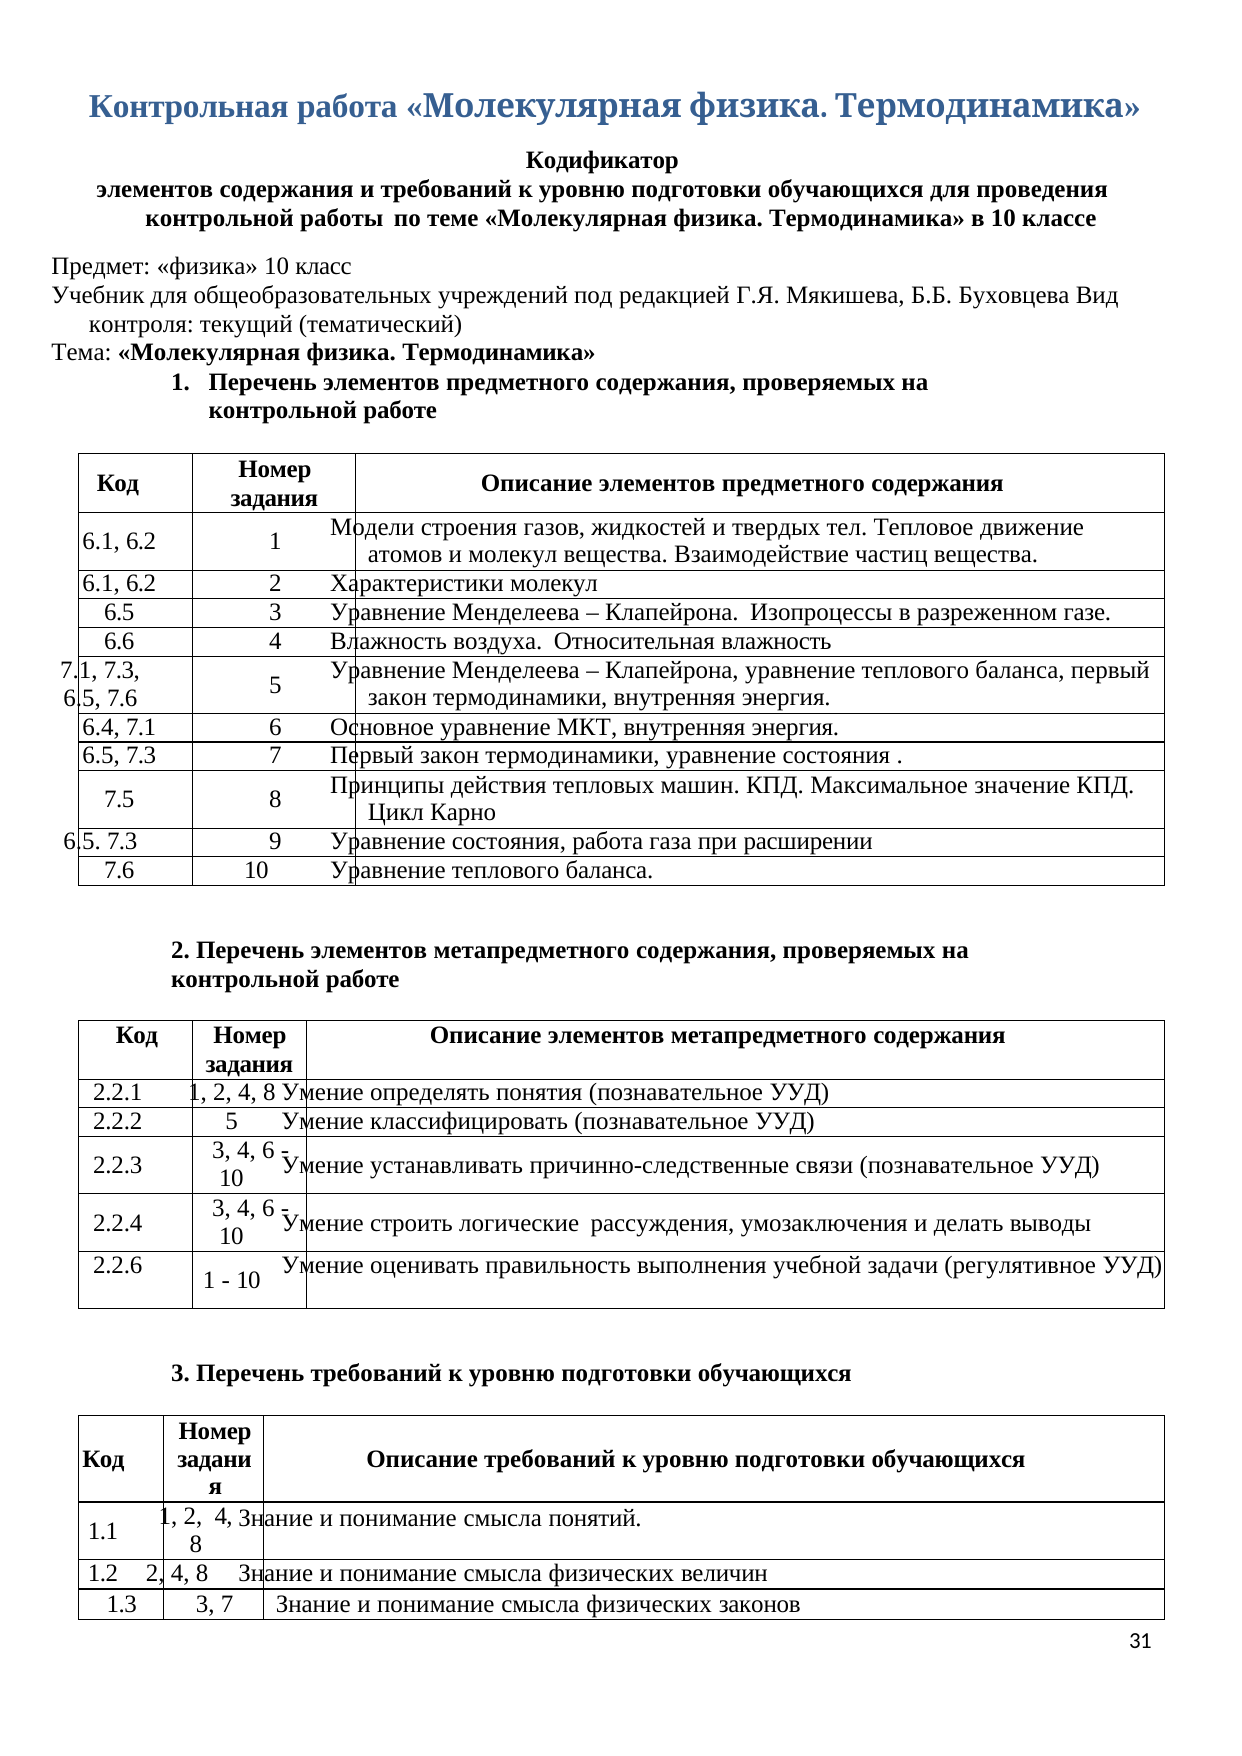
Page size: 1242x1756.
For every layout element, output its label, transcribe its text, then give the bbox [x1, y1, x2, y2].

table_cell Основное уравнение МКТ, внутренняя энергия. [356, 714, 1164, 741]
table_header Номер задания [193, 454, 355, 512]
table_cell 7.1, 7.3, 6.5, 7.6 [79, 657, 192, 713]
table_cell 7.6 [79, 857, 192, 885]
table_cell 2.2.6 [79, 1252, 192, 1308]
text Предмет: «физика» 10 класс [51, 251, 1197, 280]
table_cell 6 [193, 714, 355, 741]
table_cell Уравнение Менделеева – Клапейрона. Изопроцессы в разреженном газе. [356, 599, 1164, 627]
table_cell 5 [193, 657, 355, 713]
table_cell 1, 2, 4, 8 [164, 1503, 263, 1559]
table_cell 2.2.1 [79, 1080, 192, 1107]
table_cell 6.4, 7.1 [79, 714, 192, 741]
table_header Описание элементов метапредметного содержания [307, 1021, 1164, 1078]
text Учебник для общеобразовательных учреждений под редакцией Г.Я. Мякишева, Б.Б. Буховцева Вид контроля: текущий (тематический) [51, 280, 1135, 337]
table_header Номер задания [193, 1021, 306, 1078]
table_cell Умение определять понятия (познавательное УУД) [307, 1080, 1164, 1107]
table_cell 2 [193, 571, 355, 598]
table_cell 7.5 [79, 771, 192, 828]
table_cell 2.2.3 [79, 1137, 192, 1193]
table_cell 7 [193, 743, 355, 770]
table_header Код [79, 1021, 192, 1078]
table_header Описание требований к уровню подготовки обучающихся [264, 1416, 1164, 1501]
table_cell 6.1, 6.2 [79, 513, 192, 569]
table_cell 8 [193, 771, 355, 828]
table_cell Умение устанавливать причинно-следственные связи (познавательное УУД) [307, 1137, 1164, 1193]
table_cell 6.5, 7.3 [79, 743, 192, 770]
list Перечень элементов предметного содержания, проверяемых на контрольной работе [171, 367, 1081, 424]
table_header 3, 7 [164, 1590, 263, 1619]
table_cell 5 [193, 1108, 306, 1136]
table_cell Принципы действия тепловых машин. КПД. Максимальное значение КПД. Цикл Карно [356, 771, 1164, 828]
table_cell 3, 4, 6 - 10 [193, 1137, 306, 1193]
table_cell 1.2 [79, 1560, 163, 1588]
table_cell 2.2.2 [79, 1108, 192, 1136]
list Перечень элементов метапредметного содержания, проверяемых на контрольной работе [171, 935, 1120, 993]
table_header Код [79, 1416, 163, 1501]
table_cell Умение классифицировать (познавательное УУД) [307, 1108, 1164, 1136]
text Тема: «Молекулярная физика. Термодинамика» [51, 337, 1197, 366]
table_cell Характеристики молекул [356, 571, 1164, 598]
table_cell 2.2.4 [79, 1194, 192, 1251]
table_header Описание элементов предметного содержания [356, 454, 1164, 512]
table_cell Умение строить логические рассуждения, умозаключения и делать выводы [307, 1194, 1164, 1251]
table_cell Первый закон термодинамики, уравнение состояния . [356, 743, 1164, 770]
text Кодификатор [7, 145, 1197, 174]
table_cell Уравнение Менделеева – Клапейрона, уравнение теплового баланса, первый закон термодинамики, внутренняя энергия. [356, 657, 1164, 713]
table_cell Влажность воздуха. Относительная влажность [356, 628, 1164, 656]
table_header Код [79, 454, 192, 512]
table_header Номер задани я [164, 1416, 263, 1501]
table_cell 1 [193, 513, 355, 569]
table_cell Умение оценивать правильность выполнения учебной задачи (регулятивное УУД) [307, 1252, 1164, 1308]
table_cell Знание и понимание смысла понятий. [264, 1503, 1164, 1559]
table_cell Знание и понимание смысла физических величин [264, 1560, 1164, 1588]
table_cell 4 [193, 628, 355, 656]
table_cell 6.5. 7.3 [79, 829, 192, 856]
table_cell Уравнение теплового баланса. [356, 857, 1164, 885]
table_cell 6.1, 6.2 [79, 571, 192, 598]
table_cell Уравнение состояния, работа газа при расширении [356, 829, 1164, 856]
table_cell 1, 2, 4, 8 [193, 1080, 306, 1107]
table_cell 3 [193, 599, 355, 627]
table_cell 10 [193, 857, 355, 885]
list Перечень требований к уровню подготовки обучающихся [171, 1358, 1197, 1387]
table_cell 9 [193, 829, 355, 856]
subtitle Контрольная работа «Молекулярная физика. Термодинамика» [89, 86, 1197, 126]
table_cell Модели строения газов, жидкостей и твердых тел. Тепловое движение атомов и молекул вещества. Взаимодействие частиц вещества. [356, 513, 1164, 569]
table_cell 6.5 [79, 599, 192, 627]
table_header Знание и понимание смысла физических законов [264, 1590, 1164, 1619]
table_cell 1 - 10 [193, 1252, 306, 1308]
table_cell 1.1 [79, 1503, 163, 1559]
table_cell 2, 4, 8 [164, 1560, 263, 1588]
text элементов содержания и требований к уровню подготовки обучающихся для проведения контрольной работы по теме «Молекулярная физика. Термодинамика» в 10 классе [49, 174, 1154, 231]
table_header 1.3 [79, 1590, 163, 1619]
table_cell 3, 4, 6 - 10 [193, 1194, 306, 1251]
table_cell 6.6 [79, 628, 192, 656]
